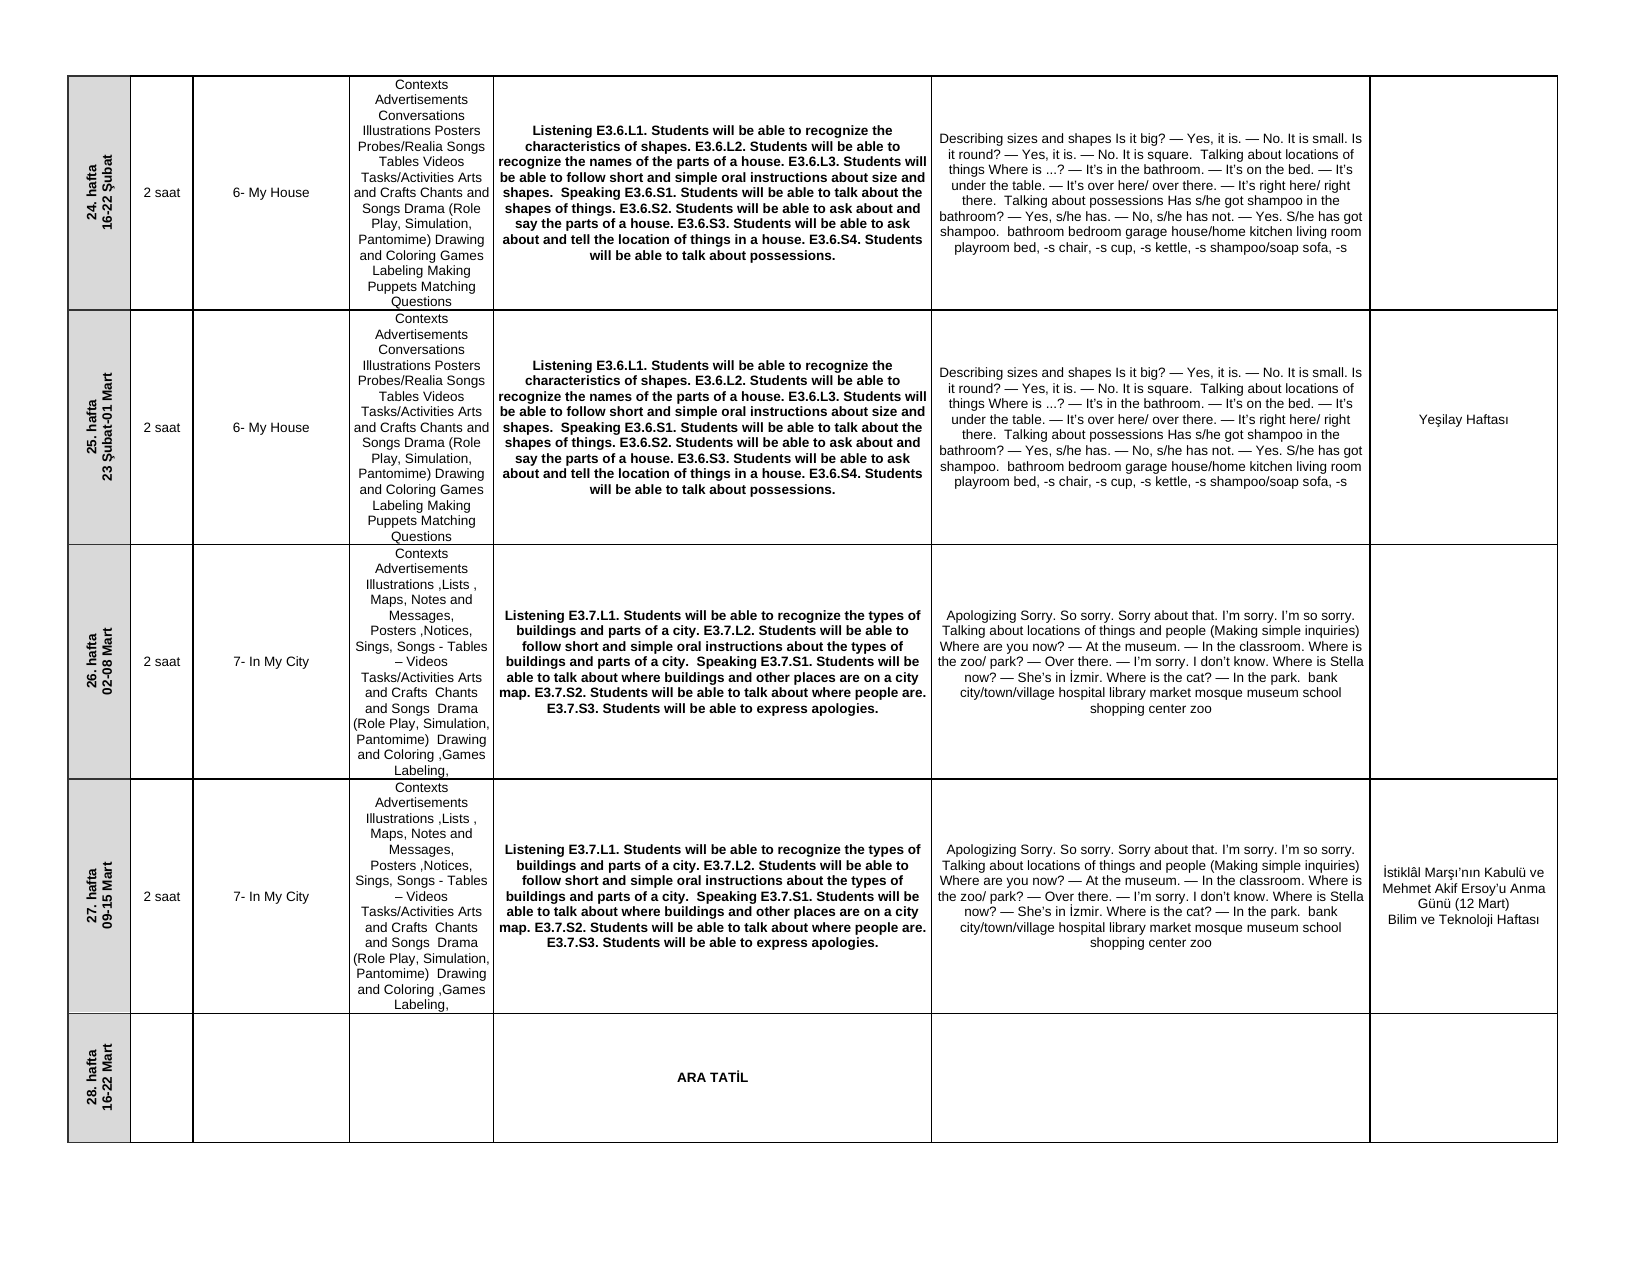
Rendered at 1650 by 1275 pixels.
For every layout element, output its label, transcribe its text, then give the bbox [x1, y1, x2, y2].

table_cell 2 saat [131, 77, 192, 309]
table_cell İstiklâl Marşı’nın Kabulü ve Mehmet Akif Ersoy’u Anma Günü (12 Mart) Bilim ve Teknoloji Haftası [1371, 780, 1557, 1012]
table_cell 6- My House [194, 77, 349, 309]
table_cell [350, 77, 493, 309]
table_cell [932, 1014, 1369, 1142]
table_cell [1371, 1014, 1557, 1142]
table_cell 7- In My City [194, 545, 349, 778]
table_cell 27. hafta 09-15 Mart [69, 780, 130, 1012]
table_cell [350, 780, 493, 1012]
table_cell [131, 1014, 192, 1142]
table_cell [932, 77, 1369, 309]
table_cell Yeşilay Haftası [1371, 311, 1557, 544]
table_cell [194, 1014, 349, 1142]
table_cell [1371, 545, 1557, 778]
table_cell 2 saat [131, 545, 192, 778]
table_cell 25. hafta 23 Şubat-01 Mart [69, 311, 130, 544]
table_cell 2 saat [131, 780, 192, 1012]
table_cell [350, 1014, 493, 1142]
table_cell 24. hafta 16-22 Şubat [69, 77, 130, 309]
table_cell 7- In My City [194, 780, 349, 1012]
table_cell 28. hafta 16-22 Mart [69, 1014, 130, 1142]
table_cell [494, 780, 931, 1012]
table_cell 2 saat [131, 311, 192, 544]
table_cell ARA TATİL [494, 1014, 931, 1142]
table_cell 26. hafta 02-08 Mart [69, 545, 130, 778]
table_cell 6- My House [194, 311, 349, 544]
table_cell [1371, 77, 1557, 309]
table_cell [494, 77, 931, 309]
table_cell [932, 780, 1369, 1012]
